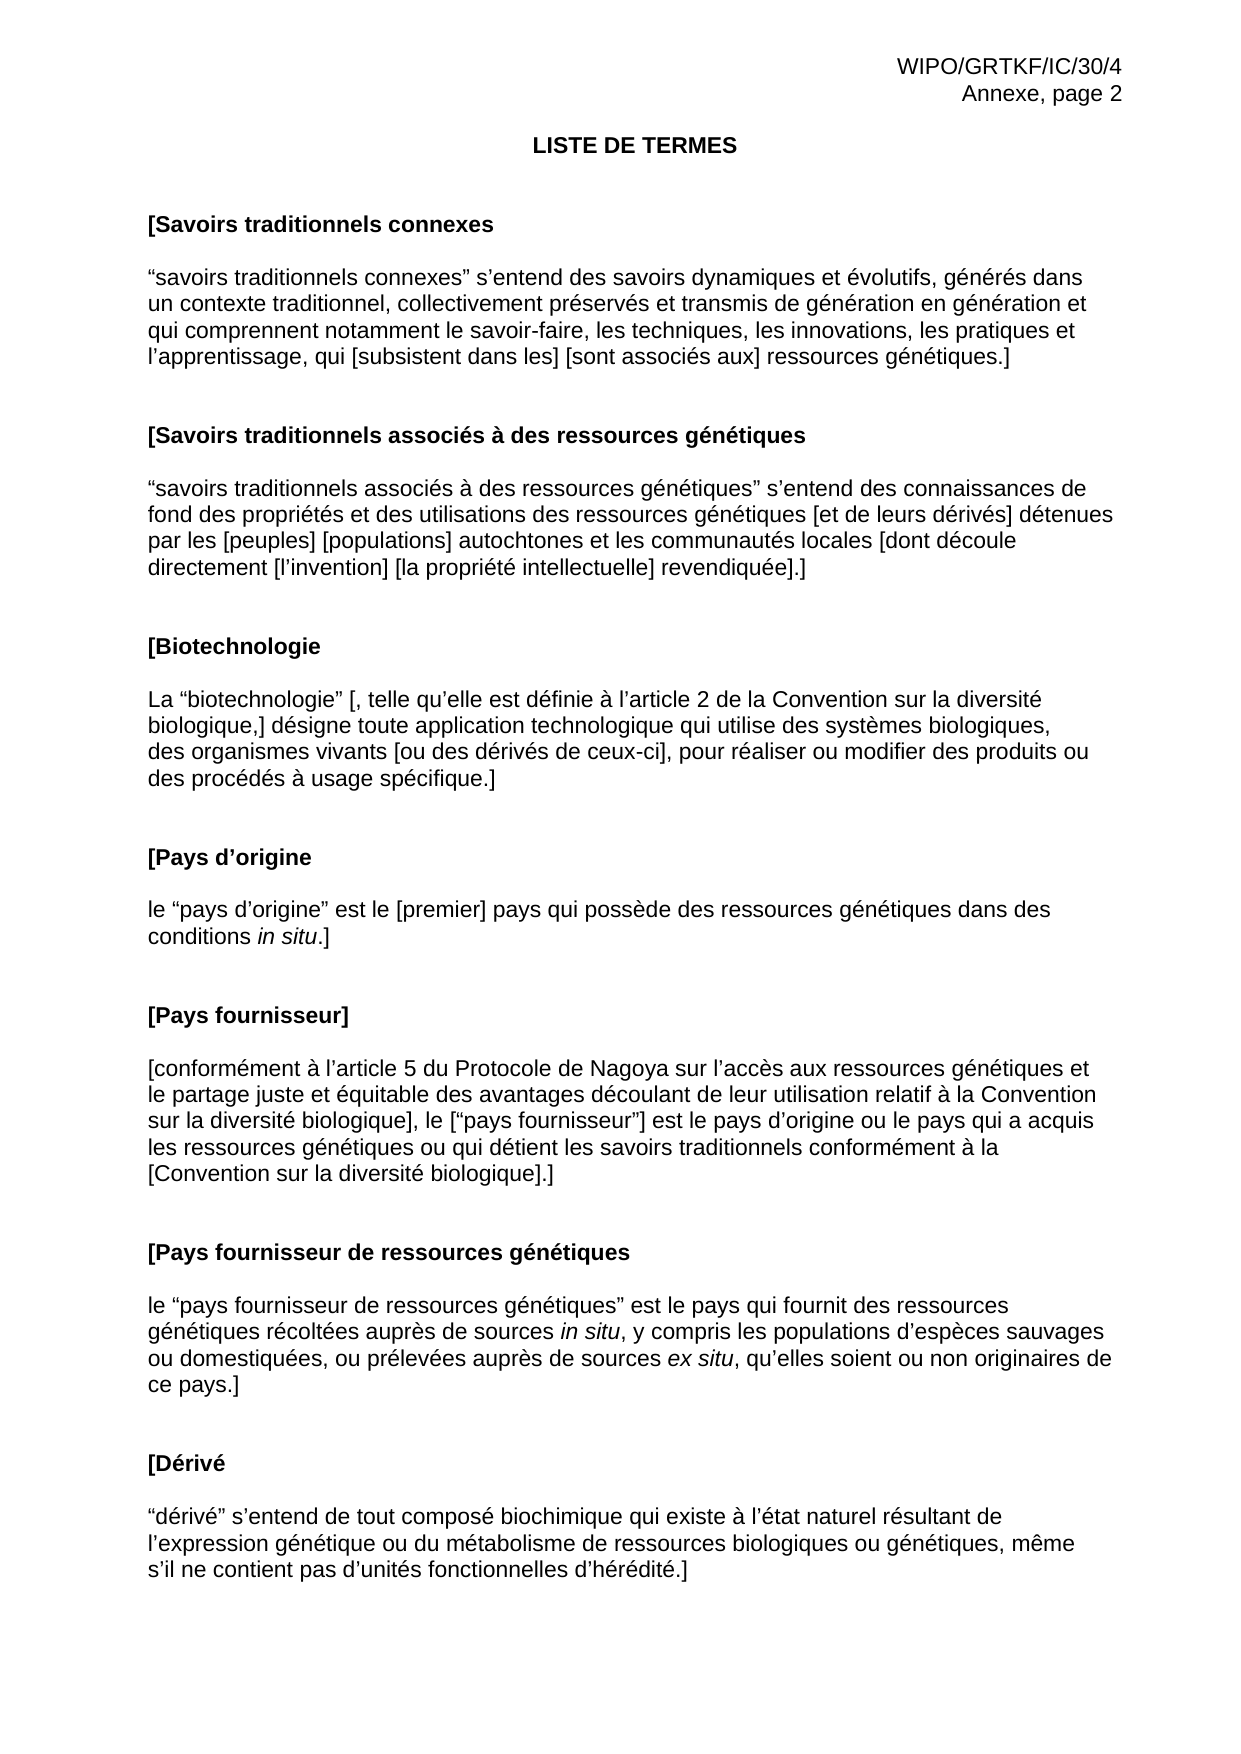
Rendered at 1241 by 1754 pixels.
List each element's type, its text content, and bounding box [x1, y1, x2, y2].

text “savoirs traditionnels associés à des ressources génétiques” s’entend des connaissances de fond des propriétés et des utilisations des ressources génétiques [et de leurs dérivés] détenues par les [peuples] [populations] autochtones et les communautés locales [dont découle directement [l’invention] [la propriété intellectuelle] revendiquée].] [148, 475, 1122, 580]
text [Savoirs traditionnels connexes [148, 211, 1122, 238]
text La “biotechnologie” [, telle qu’elle est définie à l’article 2 de la Convention sur la diversité biologique,] désigne toute application technologique qui utilise des systèmes biologiques, des organismes vivants [ou des dérivés de ceux-ci], pour réaliser ou modifier des produits ou des procédés à usage spécifique.] [148, 686, 1122, 791]
text LISTE DE TERMES [148, 132, 1122, 158]
text “dérivé” s’entend de tout composé biochimique qui existe à l’état naturel résultant de l’expression génétique ou du métabolisme de ressources biologiques ou génétiques, même s’il ne contient pas d’unités fonctionnelles d’hérédité.] [148, 1503, 1122, 1582]
text [Dérivé [148, 1450, 1122, 1477]
text le “pays d’origine” est le [premier] pays qui possède des ressources génétiques dans des conditions in situ.] [148, 896, 1122, 949]
text [Savoirs traditionnels associés à des ressources génétiques [148, 422, 1122, 448]
text [Pays fournisseur] [148, 1002, 1122, 1028]
text “savoirs traditionnels connexes” s’entend des savoirs dynamiques et évolutifs, générés dans un contexte traditionnel, collectivement préservés et transmis de génération en génération et qui comprennent notamment le savoir-faire, les techniques, les innovations, les pratiques et l’apprentissage, qui [subsistent dans les] [sont associés aux] ressources génétiques.] [148, 264, 1122, 369]
text [Pays d’origine [148, 844, 1122, 870]
text [conformément à l’article 5 du Protocole de Nagoya sur l’accès aux ressources génétiques et le partage juste et équitable des avantages découlant de leur utilisation relatif à la Convention sur la diversité biologique], le [“pays fournisseur”] est le pays d’origine ou le pays qui a acquis les ressources génétiques ou qui détient les savoirs traditionnels conformément à la [Convention sur la diversité biologique].] [148, 1054, 1122, 1186]
text [Biotechnologie [148, 633, 1122, 659]
text [Pays fournisseur de ressources génétiques [148, 1239, 1122, 1265]
text le “pays fournisseur de ressources génétiques” est le pays qui fournit des ressources génétiques récoltées auprès de sources in situ, y compris les populations d’espèces sauvages ou domestiquées, ou prélevées auprès de sources ex situ, qu’elles soient ou non originaires de ce pays.] [148, 1292, 1122, 1397]
